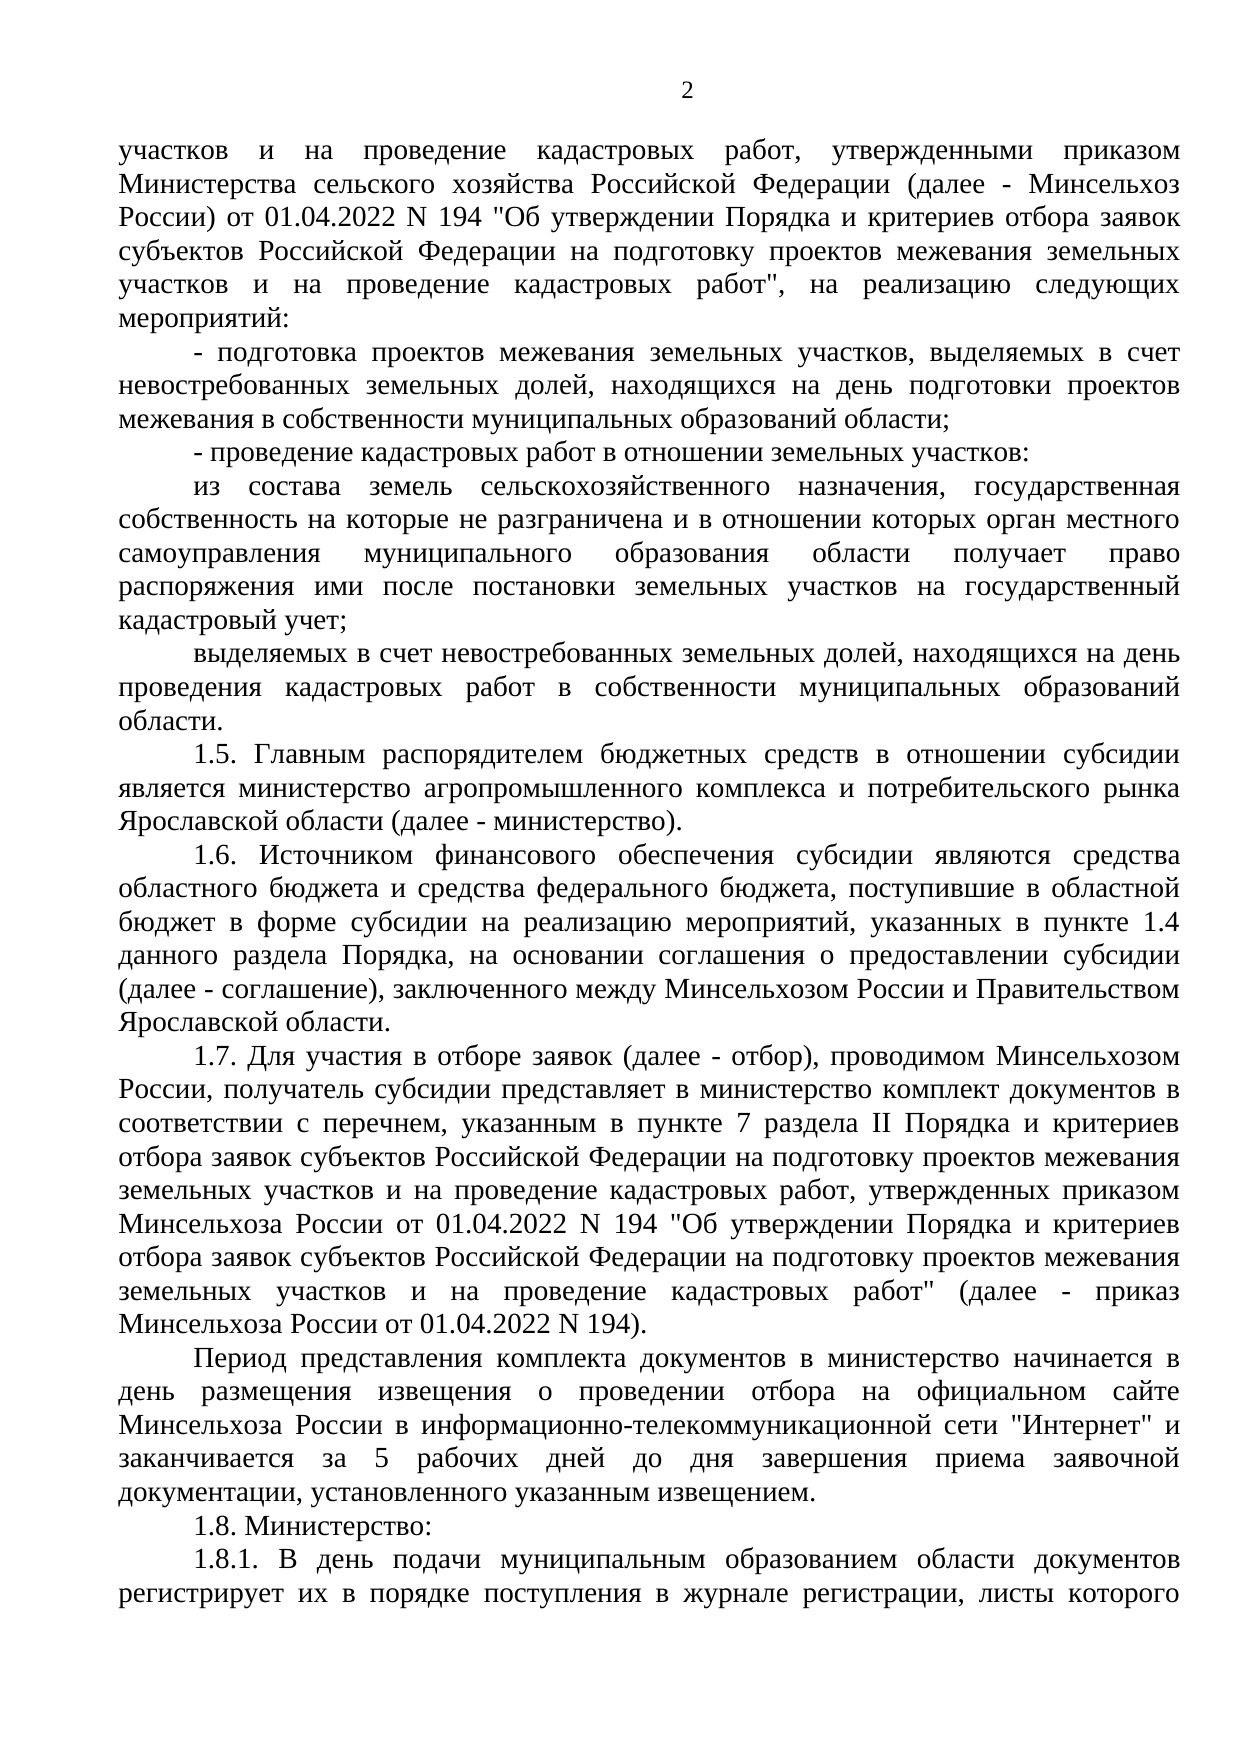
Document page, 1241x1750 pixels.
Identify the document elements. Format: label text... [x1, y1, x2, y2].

text 1.6. Источником финансового обеспечения субсидии являются средства областного бюджета и средства федерального бюджета, поступившие в областной бюджет в форме субсидии на реализацию мероприятий, указанных в пункте 1.4 данного раздела Порядка, на основании соглашения о предоставлении субсидии (далее - соглашение), заключенного между Минсельхозом России и Правительством Ярославской области. [118, 837, 1181, 1038]
text - проведение кадастровых работ в отношении земельных участков: [118, 434, 1181, 468]
text из состава земель сельскохозяйственного назначения, государственная собственность на которые не разграничена и в отношении которых орган местного самоуправления муниципального образования области получает право распоряжения ими после постановки земельных участков на государственный кадастровый учет; [118, 468, 1181, 636]
text 1.5. Главным распорядителем бюджетных средств в отношении субсидии является министерство агропромышленного комплекса и потребительского рынка Ярославской области (далее - министерство). [118, 736, 1181, 837]
text выделяемых в счет невостребованных земельных долей, находящихся на день проведения кадастровых работ в собственности муниципальных образований области. [118, 636, 1181, 736]
text - подготовка проектов межевания земельных участков, выделяемых в счет невостребованных земельных долей, находящихся на день подготовки проектов межевания в собственности муниципальных образований области; [118, 334, 1181, 434]
text Период представления комплекта документов в министерство начинается в день размещения извещения о проведении отбора на официальном сайте Минсельхоза России в информационно-телекоммуникационной сети "Интернет" и заканчивается за 5 рабочих дней до дня завершения приема заявочной документации, установленного указанным извещением. [118, 1340, 1181, 1508]
text 1.7. Для участия в отборе заявок (далее - отбор), проводимом Минсельхозом России, получатель субсидии представляет в министерство комплект документов в соответствии с перечнем, указанным в пункте 7 раздела II Порядка и критериев отбора заявок субъектов Российской Федерации на подготовку проектов межевания земельных участков и на проведение кадастровых работ, утвержденных приказом Минсельхоза России от 01.04.2022 N 194 "Об утверждении Порядка и критериев отбора заявок субъектов Российской Федерации на подготовку проектов межевания земельных участков и на проведение кадастровых работ" (далее - приказ Минсельхоза России от 01.04.2022 N 194). [118, 1038, 1181, 1340]
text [118, 1541, 1181, 1608]
text 1.8. Министерство: [118, 1508, 1181, 1541]
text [118, 132, 1181, 334]
